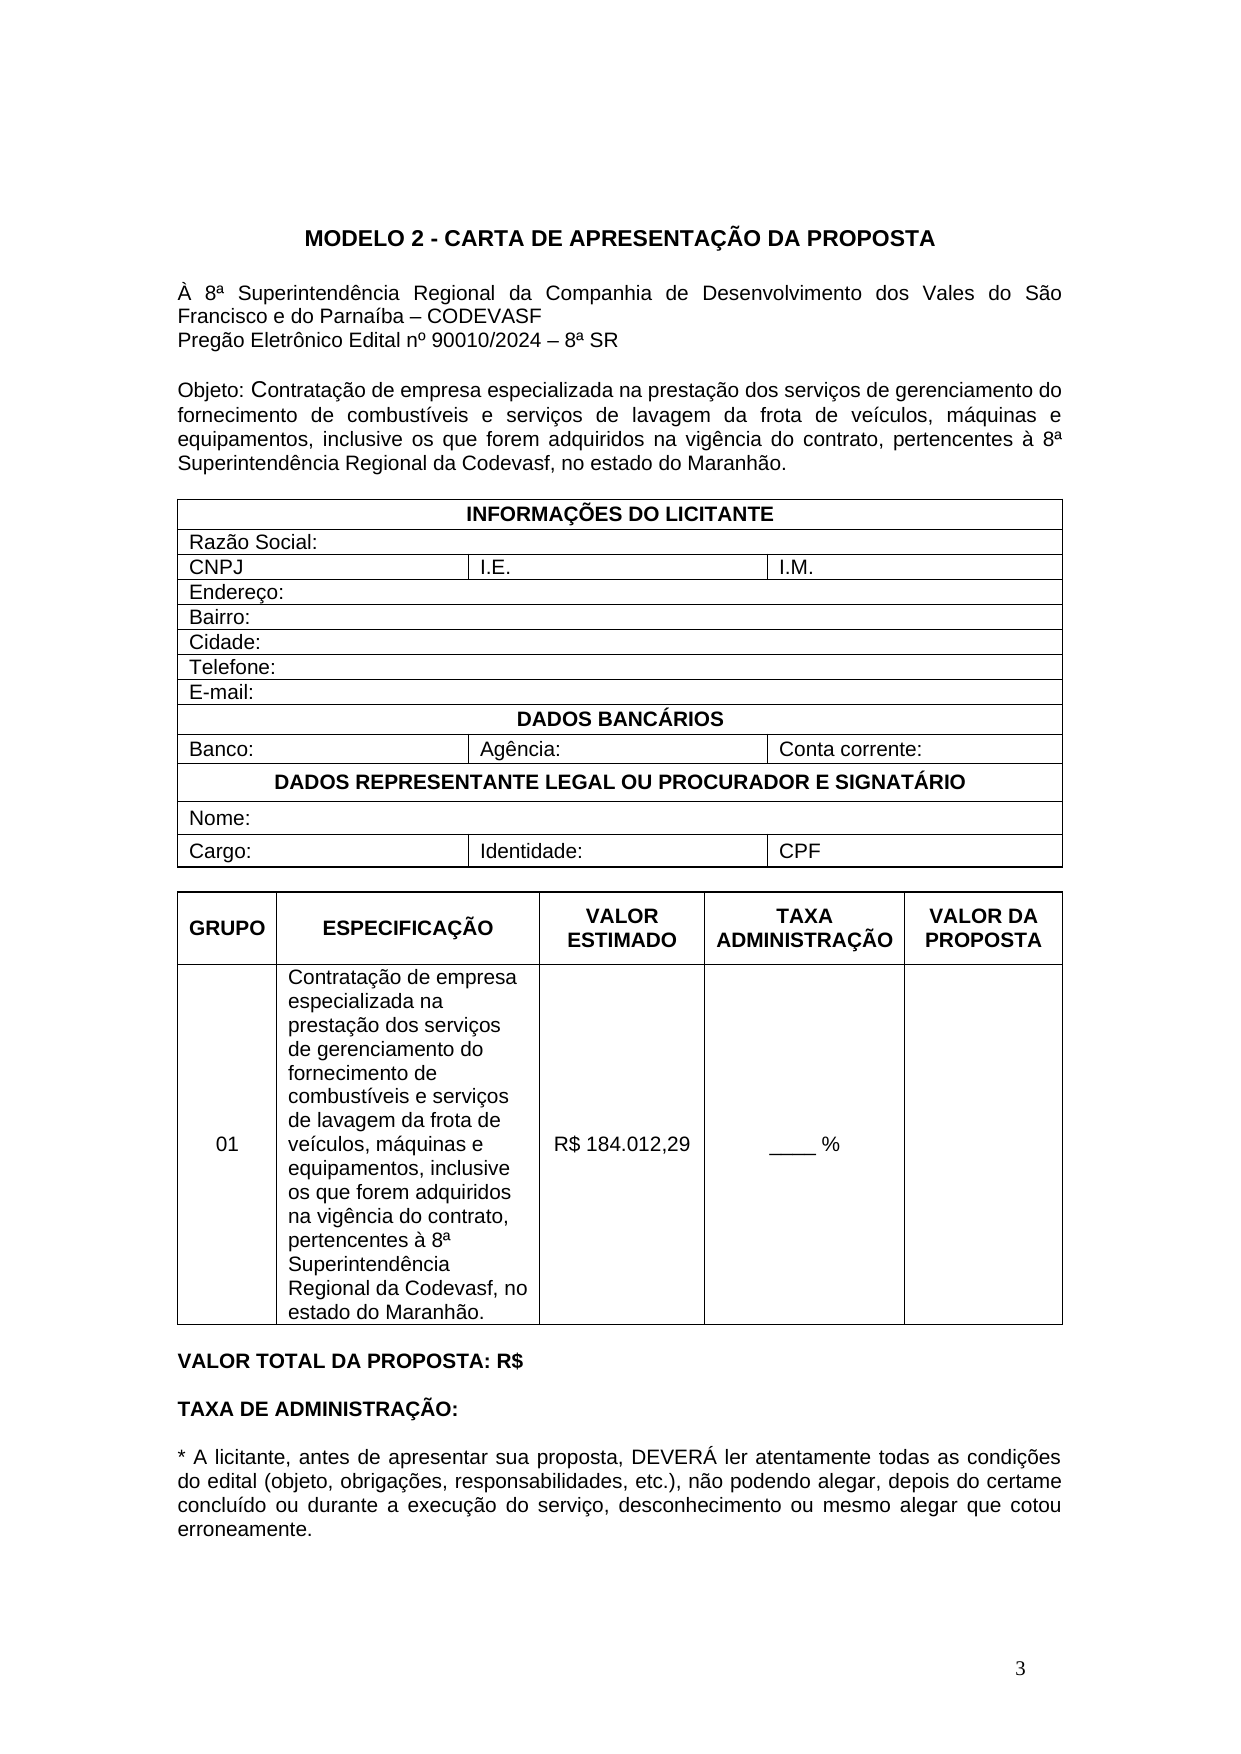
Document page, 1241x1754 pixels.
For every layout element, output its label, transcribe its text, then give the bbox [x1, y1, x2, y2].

table_cell Cidade: [178, 630, 1062, 653]
table_cell DADOS BANCÁRIOS [178, 705, 1062, 733]
table_cell Banco: [178, 735, 468, 762]
table_cell Conta corrente: [768, 735, 1062, 762]
text MODELO 2 - CARTA DE APRESENTAÇÃO DA PROPOSTA [177, 225, 1063, 251]
table_cell E-mail: [178, 680, 1062, 703]
table_header VALOR DA PROPOSTA [905, 893, 1062, 963]
table_cell Bairro: [178, 605, 1062, 628]
table_cell I.E. [469, 555, 767, 578]
table_cell ____ % [705, 965, 904, 1324]
table_cell Telefone: [178, 655, 1062, 678]
table_cell I.M. [768, 555, 1062, 578]
table_cell R$ 184.012,29 [540, 965, 704, 1324]
table_cell Agência: [469, 735, 767, 762]
table_cell Endereço: [178, 580, 1062, 603]
table_header VALOR ESTIMADO [540, 893, 704, 963]
text Objeto: Contratação de empresa especializada na prestação dos serviços de gerenciamento do fornecimento de combustíveis e serviços de lavagem da frota de veículos, máquinas e equipamentos, inclusive os que forem adquiridos na vigência do contrato, pertencentes à 8ª Superintendência Regional da Codevasf, no estado do Maranhão. [177, 376, 1063, 474]
table_header GRUPO [178, 893, 276, 963]
table_header TAXA ADMINISTRAÇÃO [705, 893, 904, 963]
text Pregão Eletrônico Edital nº 90010/2024 – 8ª SR [177, 328, 1063, 352]
table_header INFORMAÇÕES DO LICITANTE [178, 500, 1062, 528]
text À 8ª Superintendência Regional da Companhia de Desenvolvimento dos Vales do São Francisco e do Parnaíba – CODEVASF [177, 280, 1063, 328]
table_cell 01 [178, 965, 276, 1324]
table_cell CPF [768, 835, 1062, 866]
table_cell Contratação de empresa especializada na prestação dos serviços de gerenciamento do fornecimento de combustíveis e serviços de lavagem da frota de veículos, máquinas e equipamentos, inclusive os que forem adquiridos na vigência do contrato, pertencentes à 8ª Superintendência Regional da Codevasf, no estado do Maranhão. [277, 965, 539, 1324]
table_cell Nome: [178, 802, 1062, 833]
table_cell Identidade: [469, 835, 767, 866]
table_cell CNPJ [178, 555, 468, 578]
table_cell Cargo: [178, 835, 468, 866]
table_header ESPECIFICAÇÃO [277, 893, 539, 963]
text * A licitante, antes de apresentar sua proposta, DEVERÁ ler atentamente todas as condições do edital (objeto, obrigações, responsabilidades, etc.), não podendo alegar, depois do certame concluído ou durante a execução do serviço, desconhecimento ou mesmo alegar que cotou erroneamente. [177, 1445, 1063, 1541]
table_cell Razão Social: [178, 530, 1062, 553]
table_cell [905, 965, 1062, 1324]
text VALOR TOTAL DA PROPOSTA: R$ [177, 1349, 1063, 1373]
table_cell DADOS REPRESENTANTE LEGAL OU PROCURADOR E SIGNATÁRIO [178, 764, 1062, 801]
text TAXA DE ADMINISTRAÇÃO: [177, 1397, 1063, 1421]
